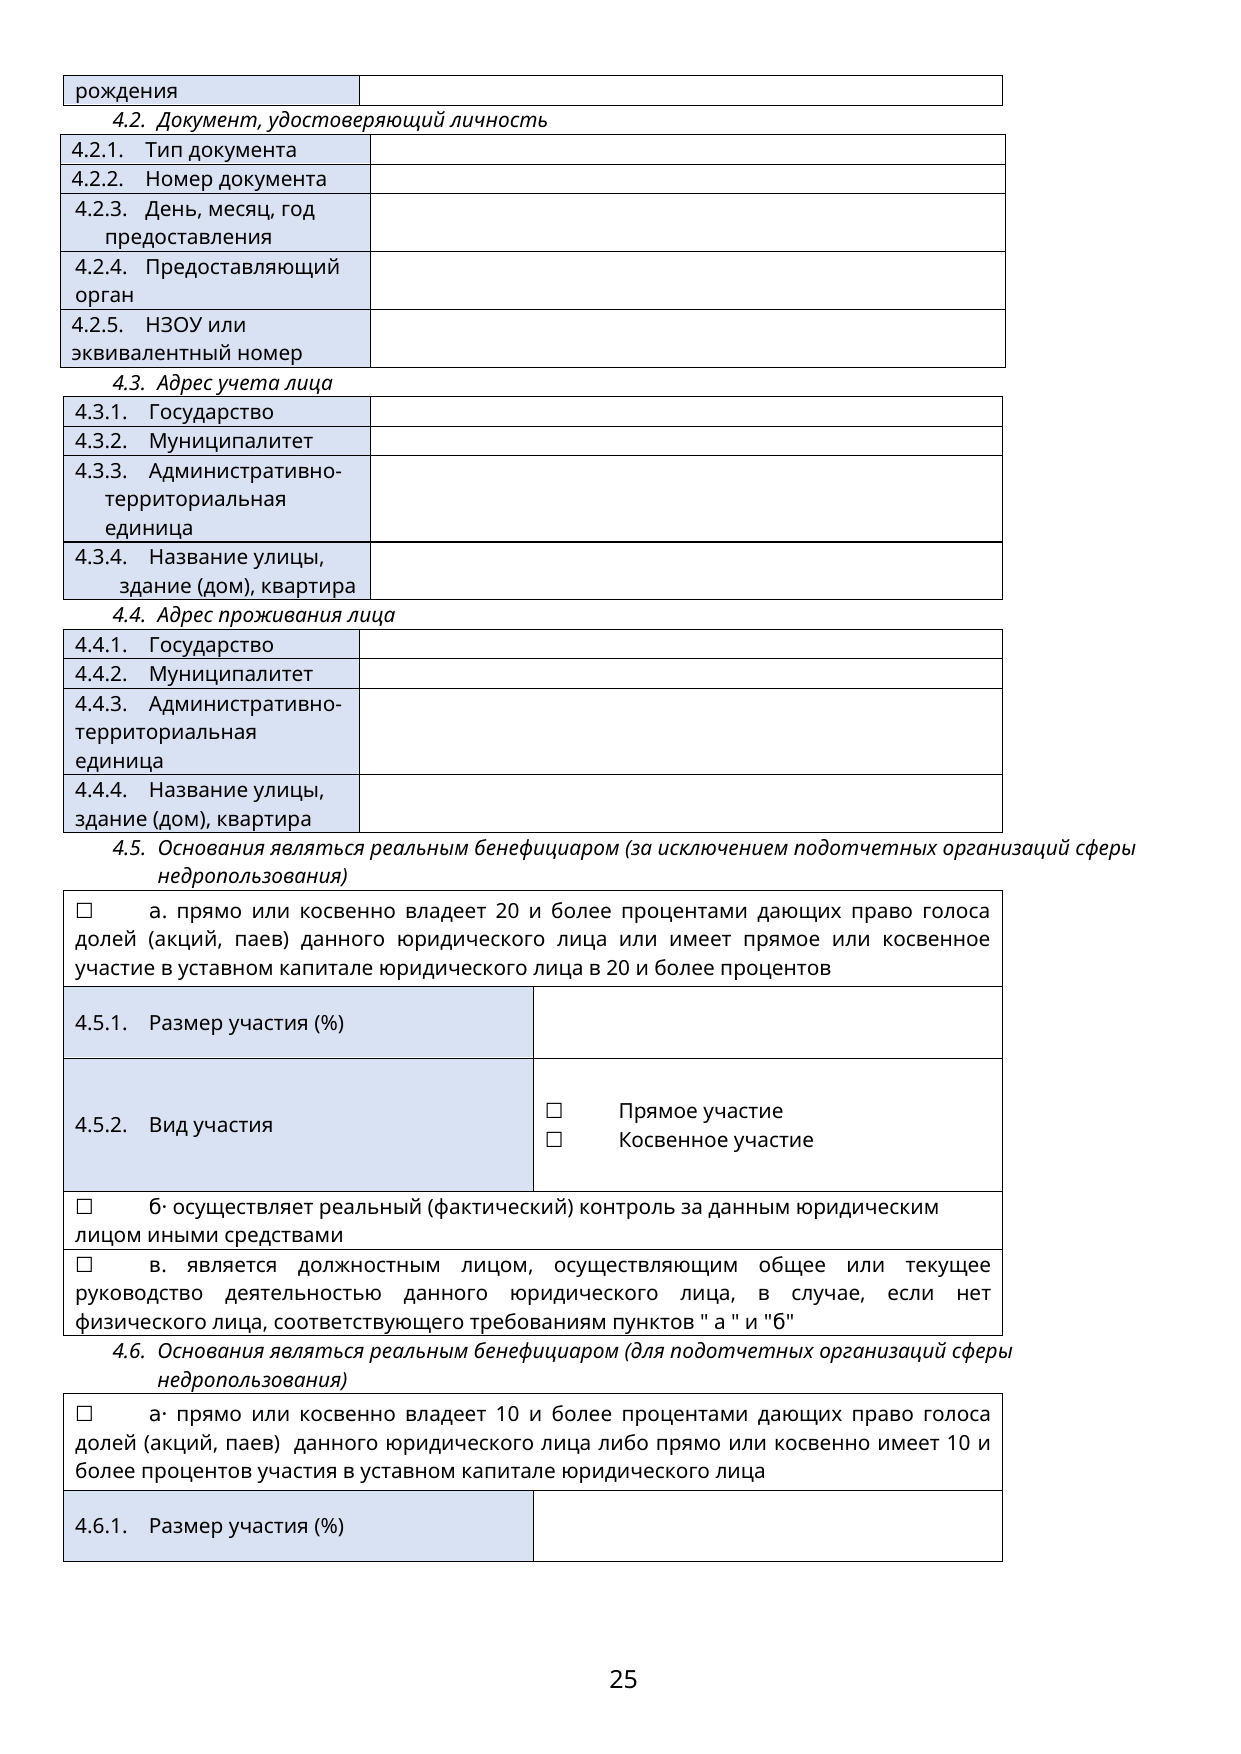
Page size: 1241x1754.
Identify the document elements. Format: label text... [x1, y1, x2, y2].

table_header [371, 135, 1005, 163]
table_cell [64, 76, 359, 104]
table_header а․ прямо или косвенно владеет 10 и более процентами дающих право голоса долей (акций, паев) данного юридического лица либо прямо или косвенно имеет 10 и более процентов участия в уставном капитале юридического лица [64, 1394, 1002, 1489]
list Основания являться реальным бенефициаром (для подотчетных организаций сферы недропользования) [112, 1336, 1172, 1393]
list Основания являться реальным бенефициаром (за исключением подотчетных организаций сферы недропользования) [112, 833, 1172, 890]
list Документ, удостоверяющий личность [112, 106, 1172, 134]
table_cell Размер участия (%) [64, 1491, 533, 1561]
table_cell в. является должностным лицом, осуществляющим общее или текущее руководство деятельностью данного юридического лица, в случае, если нет физического лица, соответствующего требованиям пунктов " а " и "б" [64, 1250, 1002, 1335]
table_cell Название улицы, здание (дом), квартира [64, 775, 359, 832]
table_cell Муниципалитет [64, 659, 359, 688]
table_cell [360, 76, 1002, 104]
table_cell [534, 987, 1002, 1057]
table_cell Размер участия (%) [64, 987, 533, 1057]
table_cell [371, 252, 1005, 309]
table_cell [360, 659, 1002, 688]
table_cell Предоставляющий орган [61, 252, 370, 309]
table_header а. прямо или косвенно владеет 20 и более процентами дающих право голоса долей (акций, паев) данного юридического лица или имеет прямое или косвенное участие в уставном капитале юридического лица в 20 и более процентов [64, 891, 1002, 986]
table_cell [371, 543, 1002, 599]
table_cell [360, 689, 1002, 774]
table_header Государство [64, 630, 359, 658]
list Адрес учета лица [112, 368, 1172, 396]
table_cell [371, 194, 1005, 251]
table_cell Административно-территориальная единица [64, 689, 359, 774]
table_cell [371, 427, 1002, 455]
table_cell б․ осуществляет реальный (фактический) контроль за данным юридическим лицом иными средствами [64, 1192, 1002, 1249]
table_cell Муниципалитет [64, 427, 370, 455]
table_header Государство [64, 397, 370, 426]
table_cell [371, 456, 1002, 541]
table_cell Название улицы, здание (дом), квартира [64, 543, 370, 599]
table_header [360, 630, 1002, 658]
table_header [371, 397, 1002, 426]
table_cell Административно-территориальная единица [64, 456, 370, 541]
table_cell Вид участия [64, 1059, 533, 1191]
list Адрес проживания лица [112, 600, 1172, 629]
table_cell [371, 310, 1005, 367]
table_cell День, месяц, год предоставления [61, 194, 370, 251]
table_header Тип документа [61, 135, 370, 163]
table_cell [360, 775, 1002, 832]
table_cell Прямое участие Косвенное участие [534, 1059, 1002, 1191]
table_cell НЗОУ или эквивалентный номер [61, 310, 370, 367]
table_cell [371, 165, 1005, 193]
table_cell Номер документа [61, 165, 370, 193]
table_cell [534, 1491, 1002, 1561]
